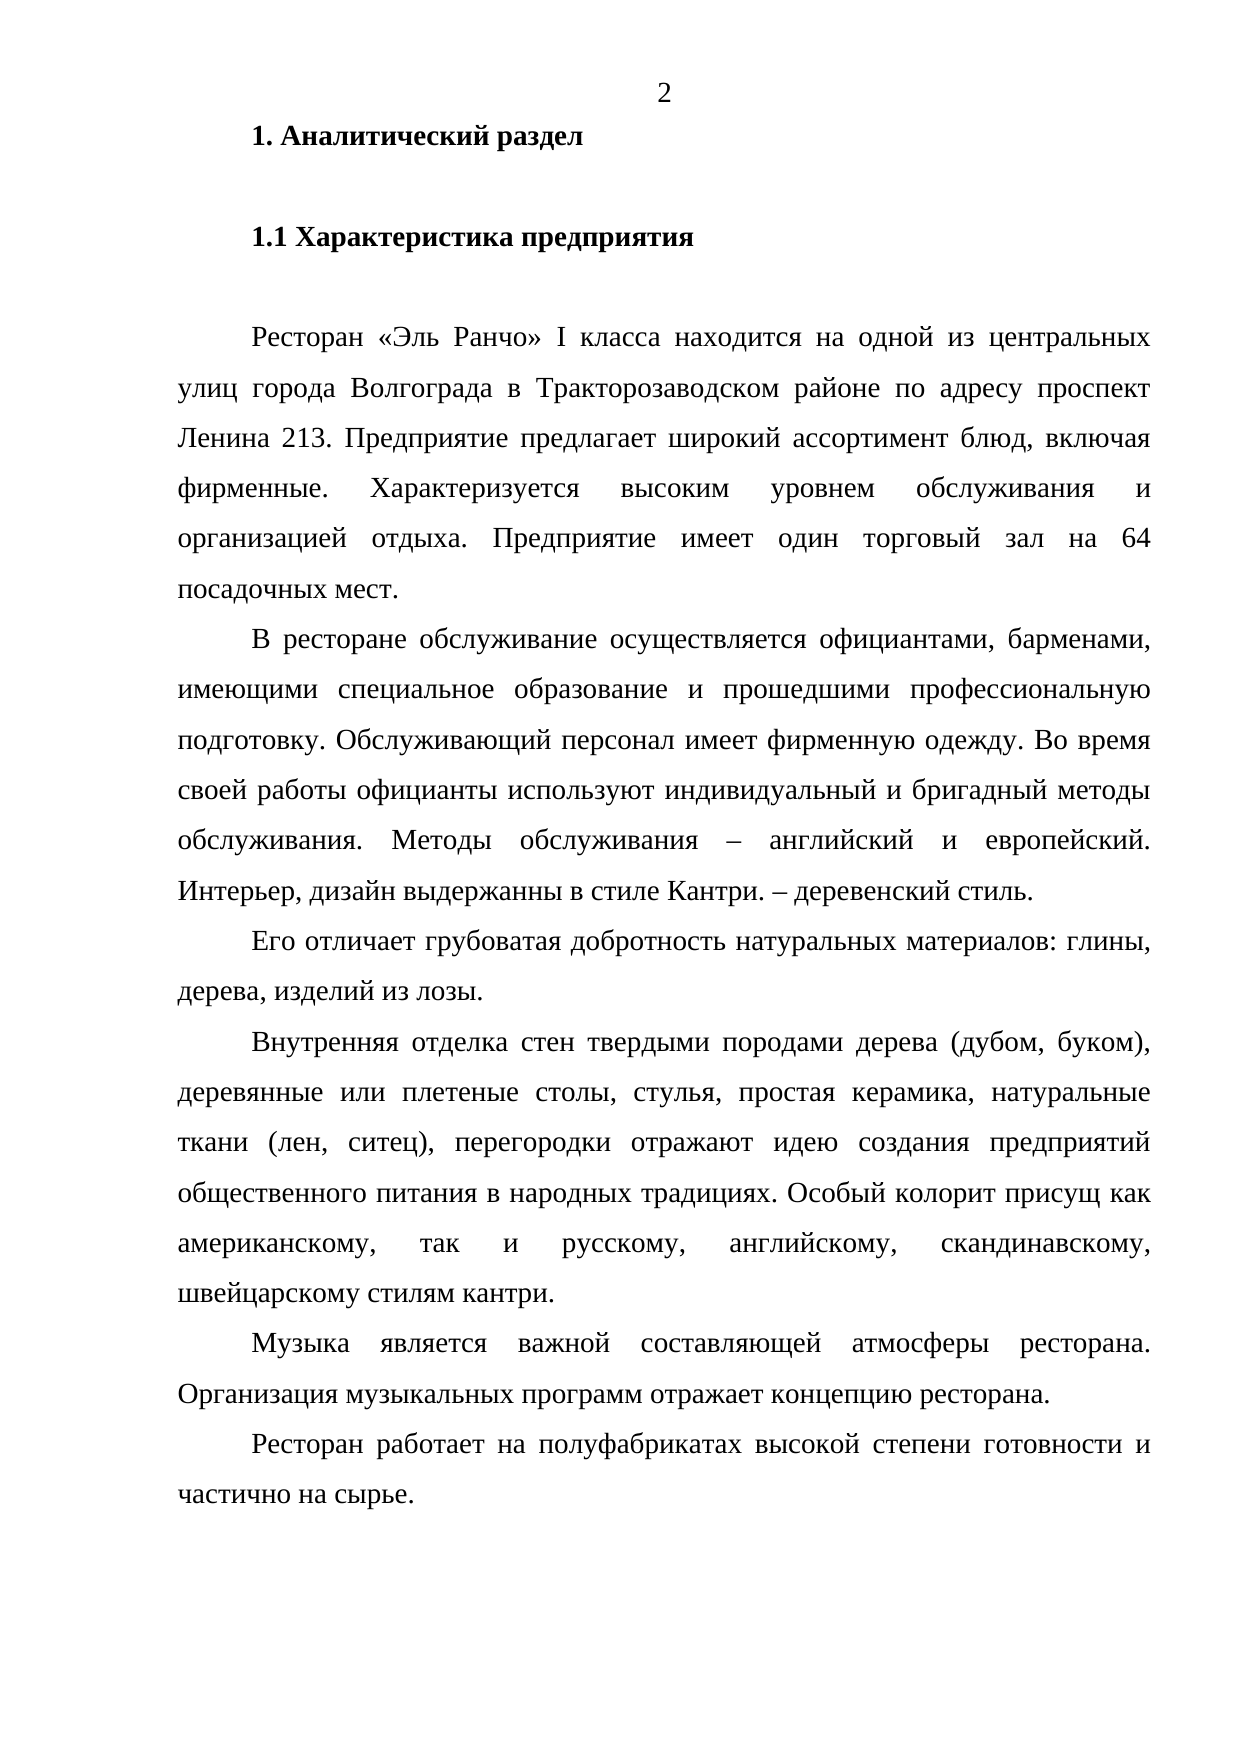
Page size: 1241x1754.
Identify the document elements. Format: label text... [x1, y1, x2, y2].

text Музыка является важной составляющей атмосферы ресторана. Организация музыкальных программ отражает концепцию ресторана. [177, 1326, 1152, 1409]
text 1. Аналитический раздел [177, 118, 1152, 152]
text Его отличает грубоватая добротность натуральных материалов: глины, дерева, изделий из лозы. [177, 923, 1152, 1007]
text Ресторан работает на полуфабрикатах высокой степени готовности и частично на сырье. [177, 1426, 1152, 1510]
text В ресторане обслуживание осуществляется официантами, барменами, имеющими специальное образование и прошедшими профессиональную подготовку. Обслуживающий персонал имеет фирменную одежду. Во время своей работы официанты используют индивидуальный и бригадный методы обслуживания. Методы обслуживания – английский и европейский. Интерьер, дизайн выдержанны в стиле Кантри. – деревенский стиль. [177, 621, 1152, 906]
text 1.1 Характеристика предприятия [177, 219, 1152, 252]
text Внутренняя отделка стен твердыми породами дерева (дубом, буком), деревянные или плетеные столы, стулья, простая керамика, натуральные ткани (лен, ситец), перегородки отражают идею создания предприятий общественного питания в народных традициях. Особый колорит присущ как американскому, так и русскому, английскому, скандинавскому, швейцарскому стилям кантри. [177, 1024, 1152, 1309]
text Ресторан «Эль Ранчо» I класса находится на одной из центральных улиц города Волгограда в Тракторозаводском районе по адресу проспект Ленина 213. Предприятие предлагает широкий ассортимент блюд, включая фирменные. Характеризуется высоким уровнем обслуживания и организацией отдыха. Предприятие имеет один торговый зал на 64 посадочных мест. [177, 319, 1152, 604]
